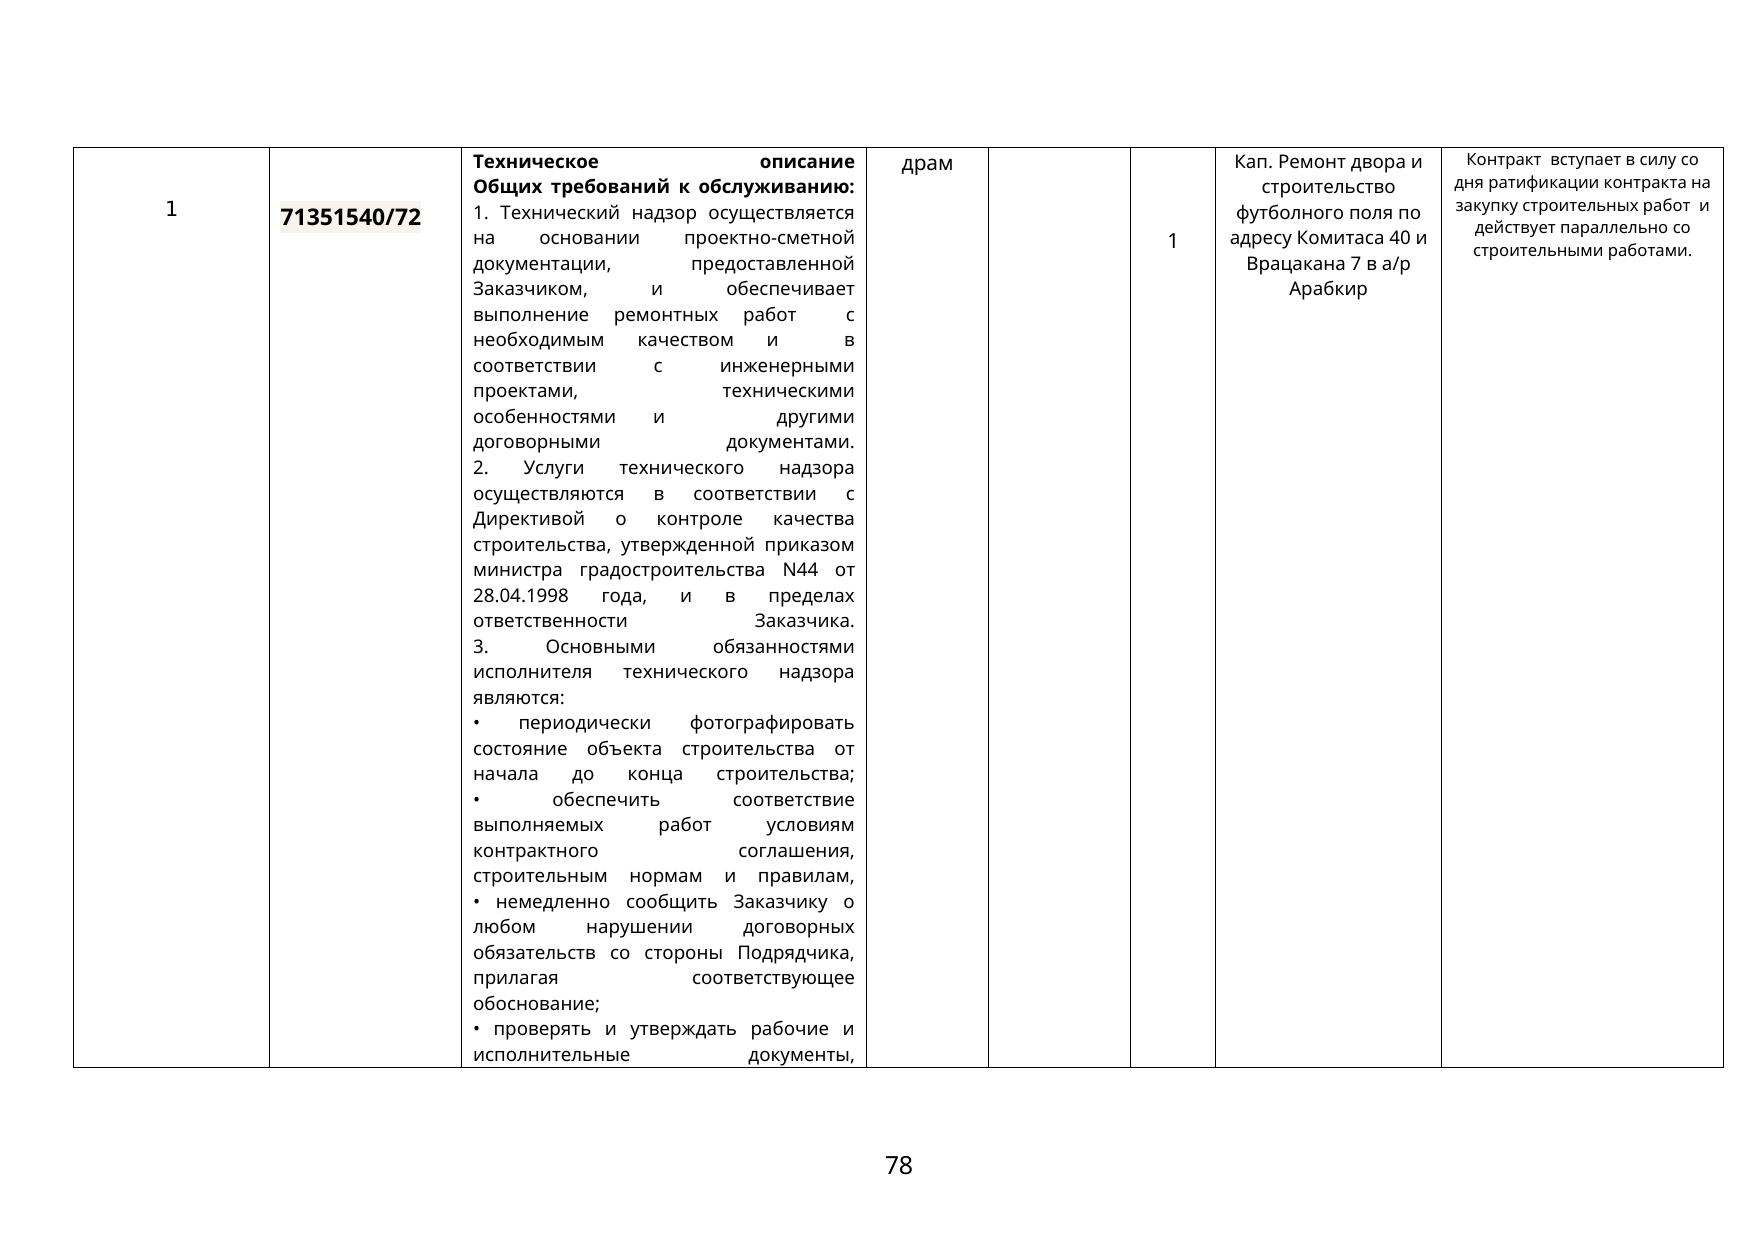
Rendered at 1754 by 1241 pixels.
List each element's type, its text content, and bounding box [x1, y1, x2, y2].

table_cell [1442, 148, 1723, 1067]
table_cell 1 [74, 148, 269, 1067]
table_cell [1216, 148, 1441, 1067]
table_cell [462, 148, 866, 1067]
table_cell драм [867, 148, 988, 1067]
table_cell [989, 148, 1130, 1067]
table_cell 1 [1131, 148, 1215, 1067]
table_cell 71351540/72 [270, 148, 461, 1067]
